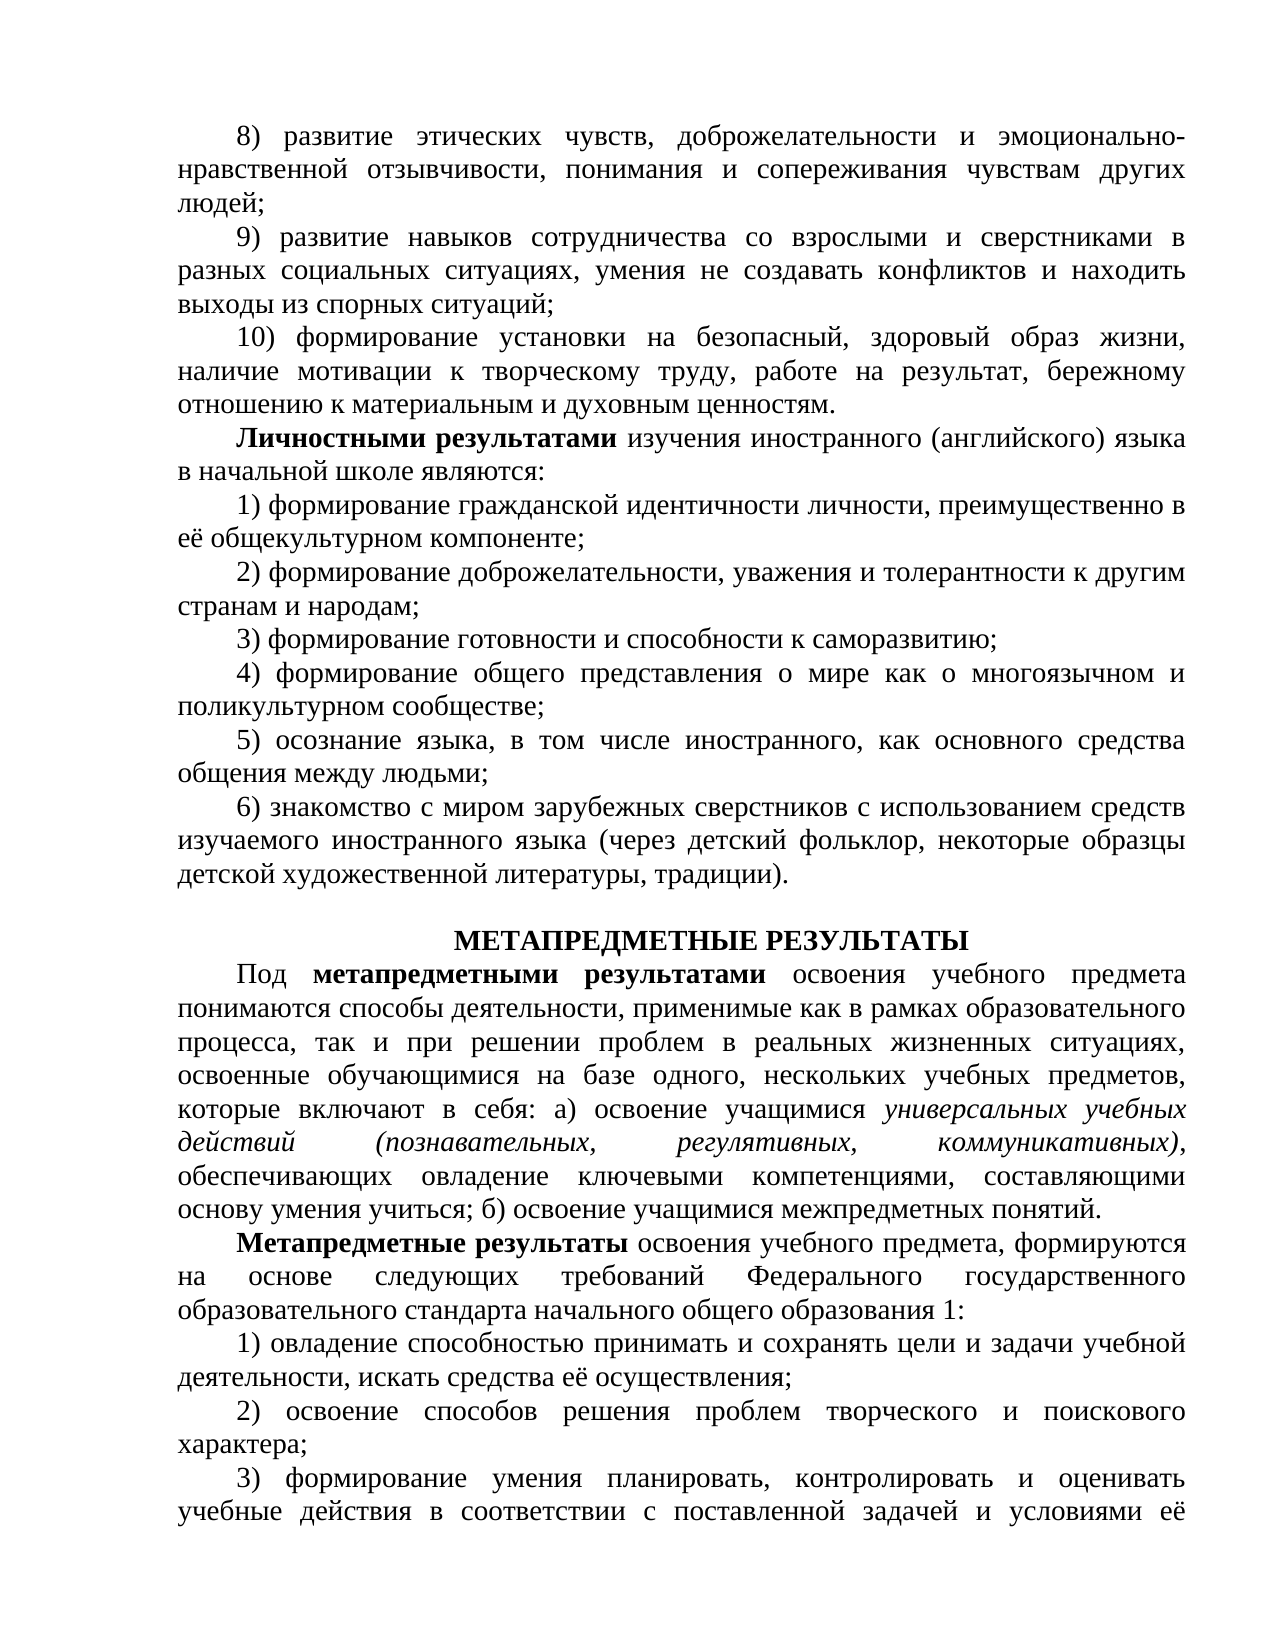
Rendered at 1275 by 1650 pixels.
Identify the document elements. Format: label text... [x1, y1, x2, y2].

text Под метапредметными результатами освоения учебного предмета понимаются способы деятельности, применимые как в рамках образовательного процесса, так и при решении проблем в реальных жизненных ситуациях, освоенные обучающимися на базе одного, нескольких учебных предметов, которые включают в себя: а) освоение учащимися универсальных учебных действий (познавательных, регулятивных, коммуникативных), обеспечивающих овладение ключевыми компетенциями, составляющими основу умения учиться; б) освоение учащимися межпредметных понятий. [177, 957, 1186, 1225]
text 1) формирование гражданской идентичности личности, преимущественно в её общекультурном компоненте; [177, 487, 1186, 554]
text 5) осознание языка, в том числе иностранного, как основного средства общения между людьми; [177, 722, 1186, 789]
text 1) овладение способностью принимать и сохранять цели и задачи учебной деятельности, искать средства её осуществления; [177, 1326, 1186, 1393]
text 6) знакомство с миром зарубежных сверстников с использованием средств изучаемого иностранного языка (через детский фольклор, некоторые образцы детской художественной литературы, традиции). [177, 789, 1186, 889]
text 3) формирование готовности и способности к саморазвитию; [177, 621, 1186, 655]
text 2) освоение способов решения проблем творческого и поискового характера; [177, 1393, 1186, 1460]
text МЕТАПРЕДМЕТНЫЕ РЕЗУЛЬТАТЫ [177, 923, 1186, 957]
text 8) развитие этических чувств, доброжелательности и эмоционально-нравственной отзывчивости, понимания и сопереживания чувствам других людей; [177, 118, 1186, 219]
text 2) формирование доброжелательности, уважения и толерантности к другим странам и народам; [177, 554, 1186, 621]
text Метапредметные результаты освоения учебного предмета, формируются на основе следующих требований Федерального государственного образовательного стандарта начального общего образования 1: [177, 1225, 1186, 1326]
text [177, 1460, 1186, 1527]
text 9) развитие навыков сотрудничества со взрослыми и сверстниками в разных социальных ситуациях, умения не создавать конфликтов и находить выходы из спорных ситуаций; [177, 219, 1186, 319]
text Личностными результатами изучения иностранного (английского) языка в начальной школе являются: [177, 420, 1186, 487]
text 10) формирование установки на безопасный, здоровый образ жизни, наличие мотивации к творческому труду, работе на результат, бережному отношению к материальным и духовным ценностям. [177, 319, 1186, 420]
text 4) формирование общего представления о мире как о многоязычном и поликультурном сообществе; [177, 655, 1186, 722]
